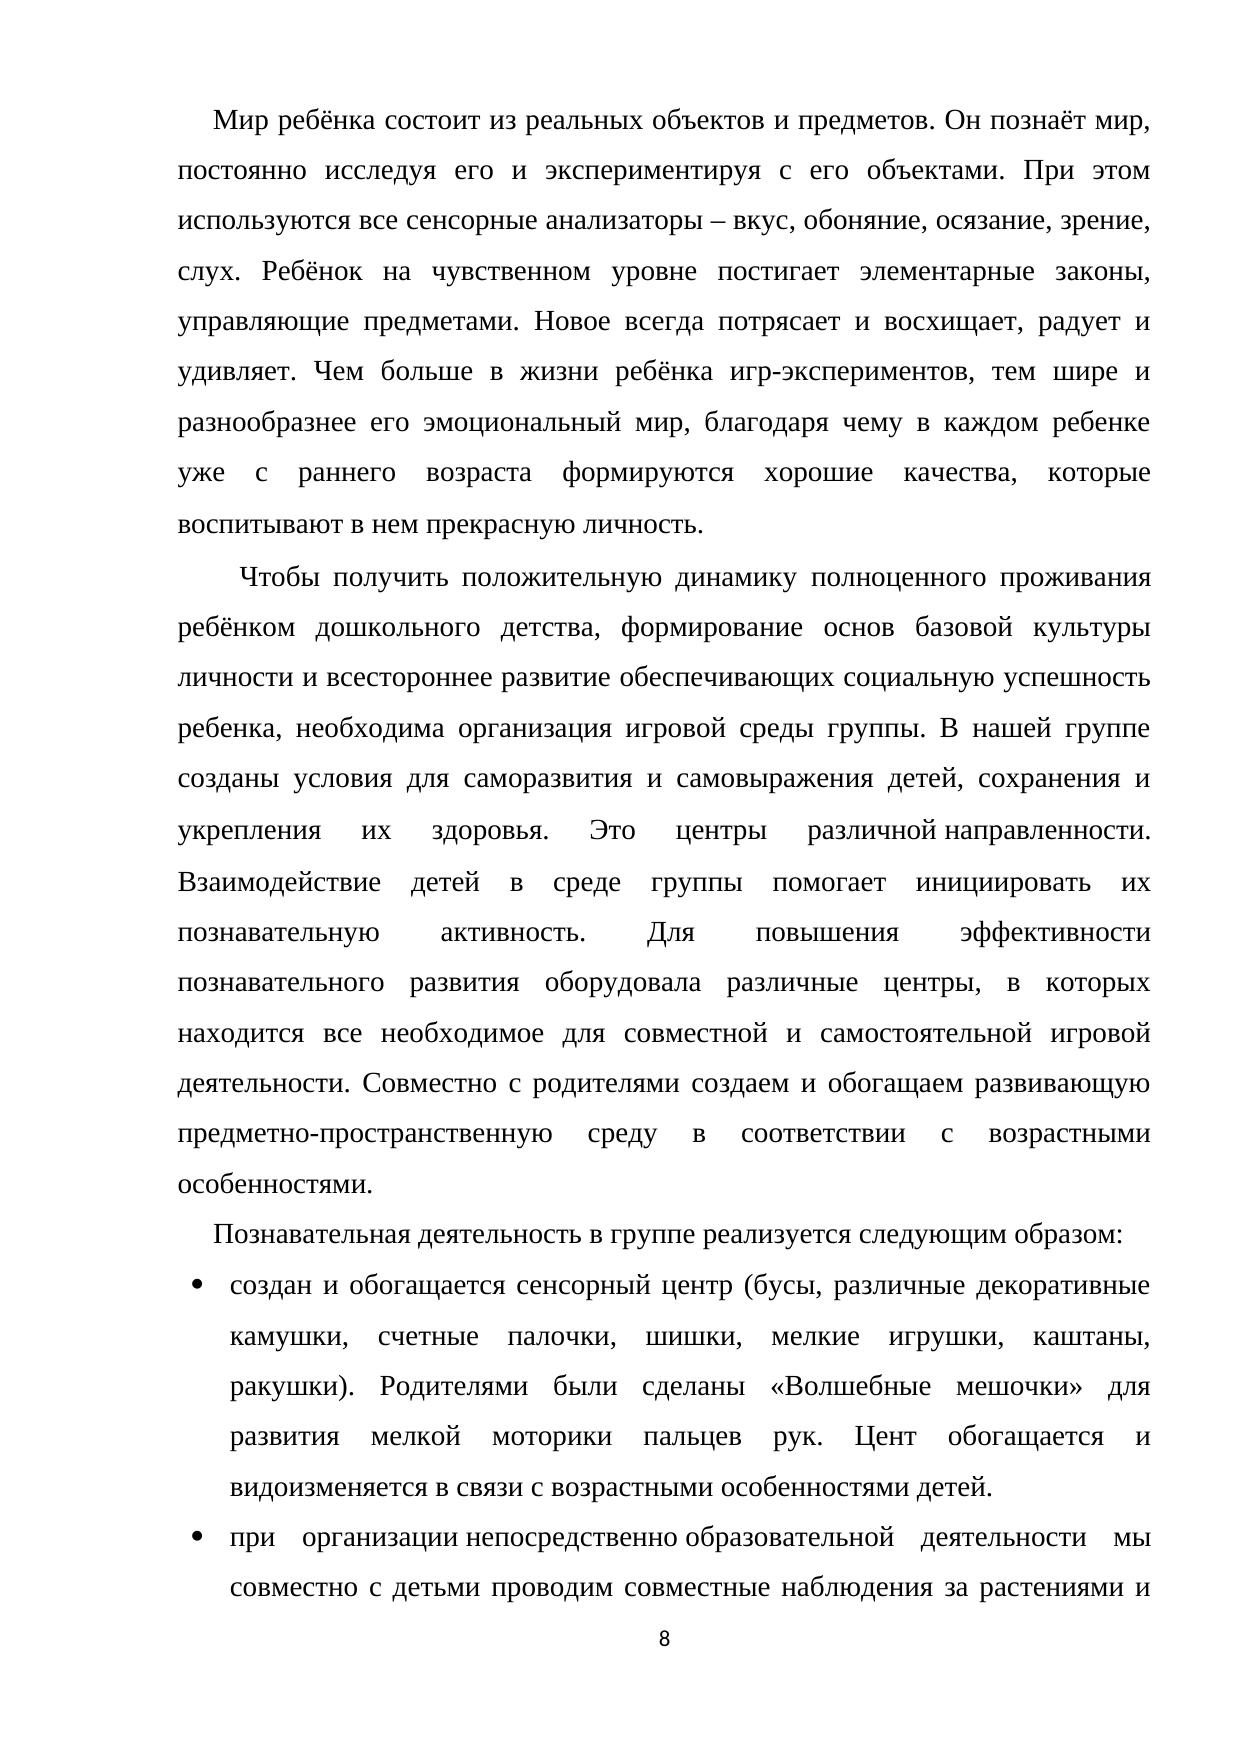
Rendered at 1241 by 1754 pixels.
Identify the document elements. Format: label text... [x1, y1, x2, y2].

list Познавательная деятельность в группе реализуется следующим образом: [177, 1216, 1152, 1249]
list создан и обогащается сенсорный центр (бусы, различные декоративные камушки, счетные палочки, шишки, мелкие игрушки, каштаны, ракушки). Родителями были сделаны «Волшебные мешочки» для развития мелкой моторики пальцев рук. Цент обогащается и видоизменяется в связи с возрастными особенностями детей. [192, 1267, 1152, 1502]
list Мир ребёнка состоит из реальных объектов и предметов. Он познаёт мир, постоянно исследуя его и экспериментируя с его объектами. При этом используются все сенсорные анализаторы – вкус, обоняние, осязание, зрение, слух. Ребёнок на чувственном уровне постигает элементарные законы, управляющие предметами. Новое всегда потрясает и восхищает, радует и удивляет. Чем больше в жизни ребёнка игр-экспериментов, тем шире и разнообразнее его эмоциональный мир, благодаря чему в каждом ребенке уже с раннего возраста формируются хорошие качества, которые воспитывают в нем прекрасную личность. [177, 102, 1152, 541]
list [192, 1519, 1152, 1603]
list Чтобы получить положительную динамику полноценного проживания ребёнком дошкольного детства, формирование основ базовой культуры личности и всестороннее развитие обеспечивающих социальную успешность ребенка, необходима организация игровой среды группы. В нашей группе созданы условия для саморазвития и самовыражения детей, сохранения и укрепления их здоровья. Это центры различной направленности. Взаимодействие детей в среде группы помогает инициировать их познавательную активность. Для повышения эффективности познавательного развития оборудовала различные центры, в которых находится все необходимое для совместной и самостоятельной игровой деятельности. Совместно с родителями создаем и обогащаем развивающую предметно-пространственную среду в соответствии с возрастными особенностями. [177, 559, 1152, 1199]
